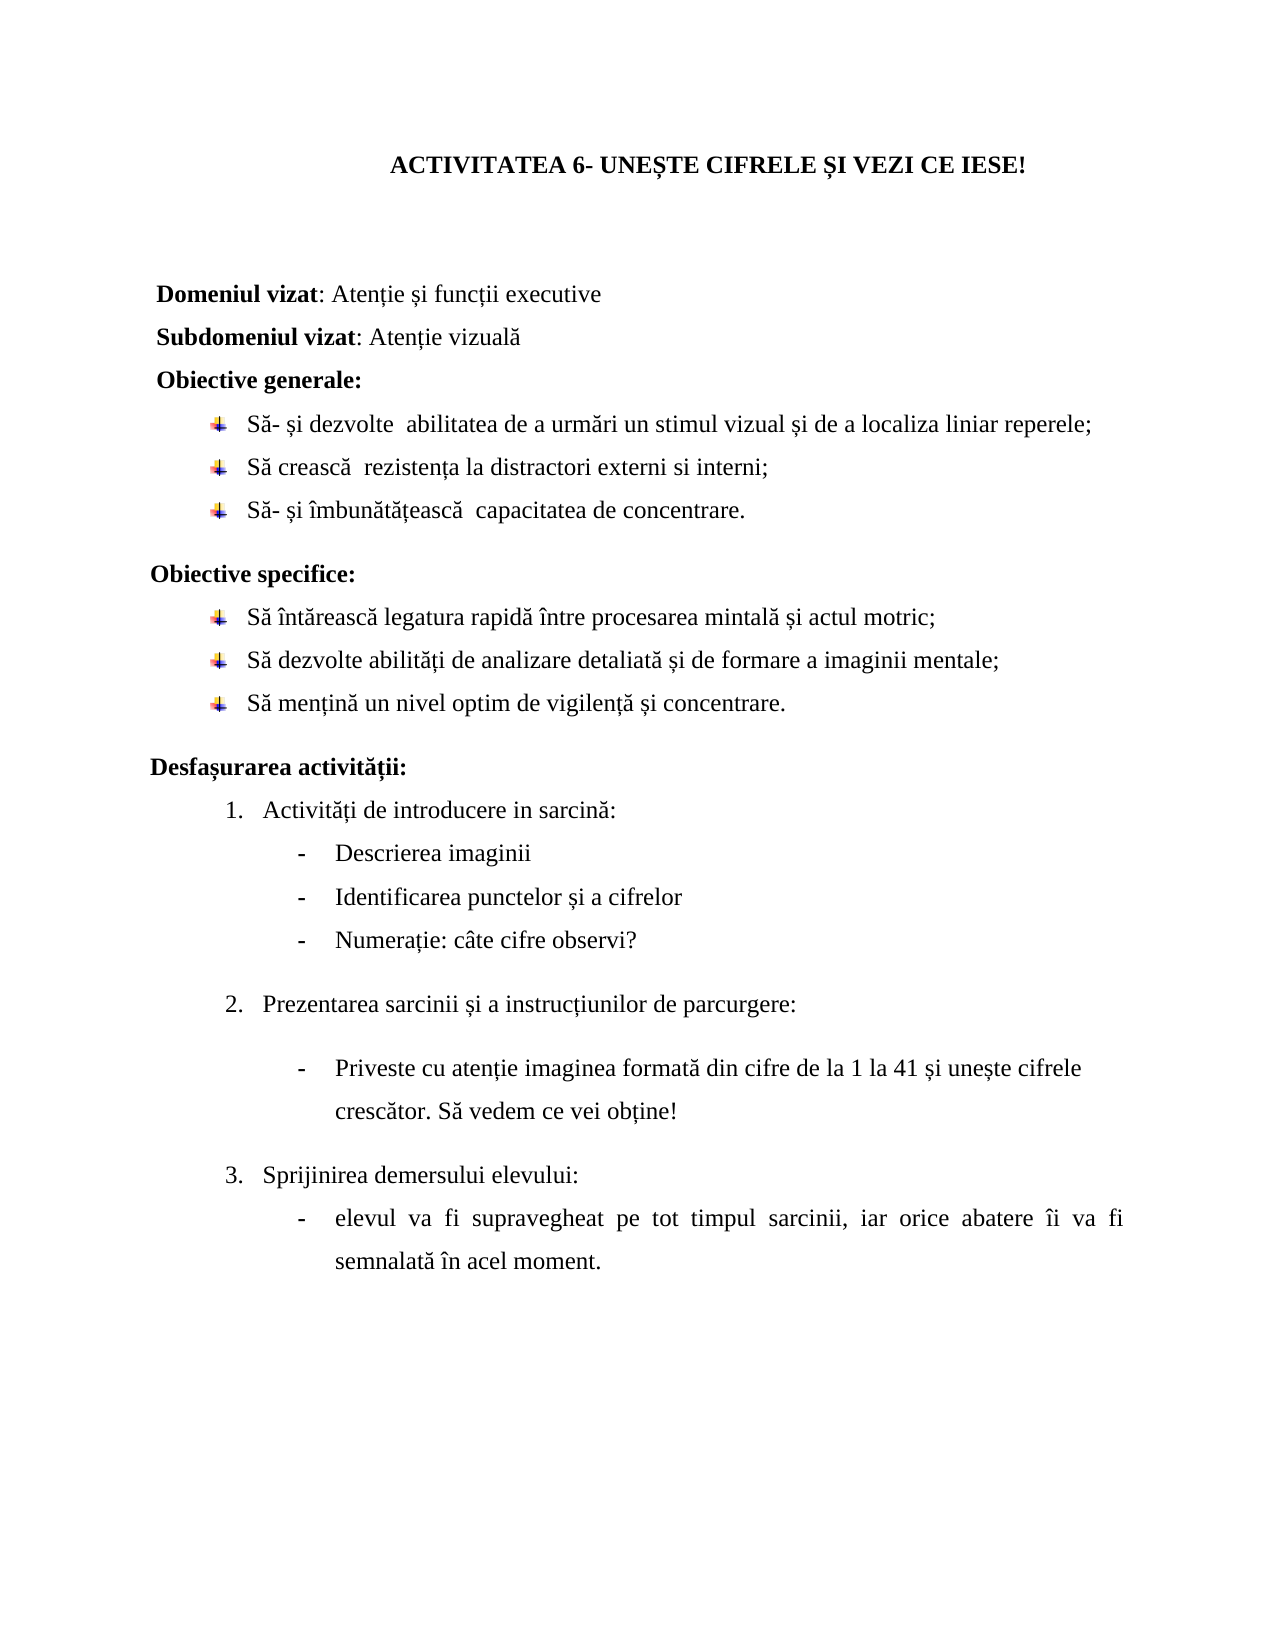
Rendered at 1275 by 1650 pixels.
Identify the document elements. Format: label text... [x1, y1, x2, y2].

picture [210, 501, 227, 519]
picture [210, 695, 227, 712]
picture [210, 651, 227, 669]
list Activități de introducere in sarcină: [225, 795, 1125, 824]
picture [210, 415, 227, 432]
list Să dezvolte abilități de analizare detaliată și de formare a imaginii mentale; [209, 645, 1125, 674]
list Prezentarea sarcinii și a instrucțiunilor de parcurgere: [225, 989, 1125, 1017]
list Priveste cu atenție imaginea formată din cifre de la 1 la 41 și unește cifrele crescător. Să vedem ce vei obține! [297, 1053, 1125, 1124]
picture [210, 458, 227, 476]
text Desfașurarea activității: [150, 752, 1125, 781]
list Să- și îmbunătățească capacitatea de concentrare. [209, 495, 1125, 524]
text ACTIVITATEA 6- UNEȘTE CIFRELE ȘI VEZI CE IESE! [371, 150, 1125, 179]
text Obiective specifice: [150, 559, 1125, 588]
list Să mențină un nivel optim de vigilență și concentrare. [209, 688, 1125, 717]
list Numerație: câte cifre observi? [297, 925, 1125, 953]
text Obiective generale: [150, 366, 1125, 394]
text Domeniul vizat: Atenție și funcții executive [150, 279, 1125, 308]
list Să întărească legatura rapidă între procesarea mintală și actul motric; [209, 602, 1125, 631]
picture [210, 608, 227, 626]
list Sprijinirea demersului elevului: [225, 1160, 1125, 1188]
list Descrierea imaginii [297, 838, 1125, 867]
text Subdomeniul vizat: Atenție vizuală [150, 322, 1125, 351]
list Identificarea punctelor și a cifrelor [297, 882, 1125, 910]
list elevul va fi supravegheat pe tot timpul sarcinii, iar orice abatere îi va fi semnalată în acel moment. [297, 1203, 1125, 1275]
list Să- și dezvolte abilitatea de a urmări un stimul vizual și de a localiza liniar reperele; [209, 409, 1125, 437]
list Să crească rezistența la distractori externi si interni; [209, 452, 1125, 481]
